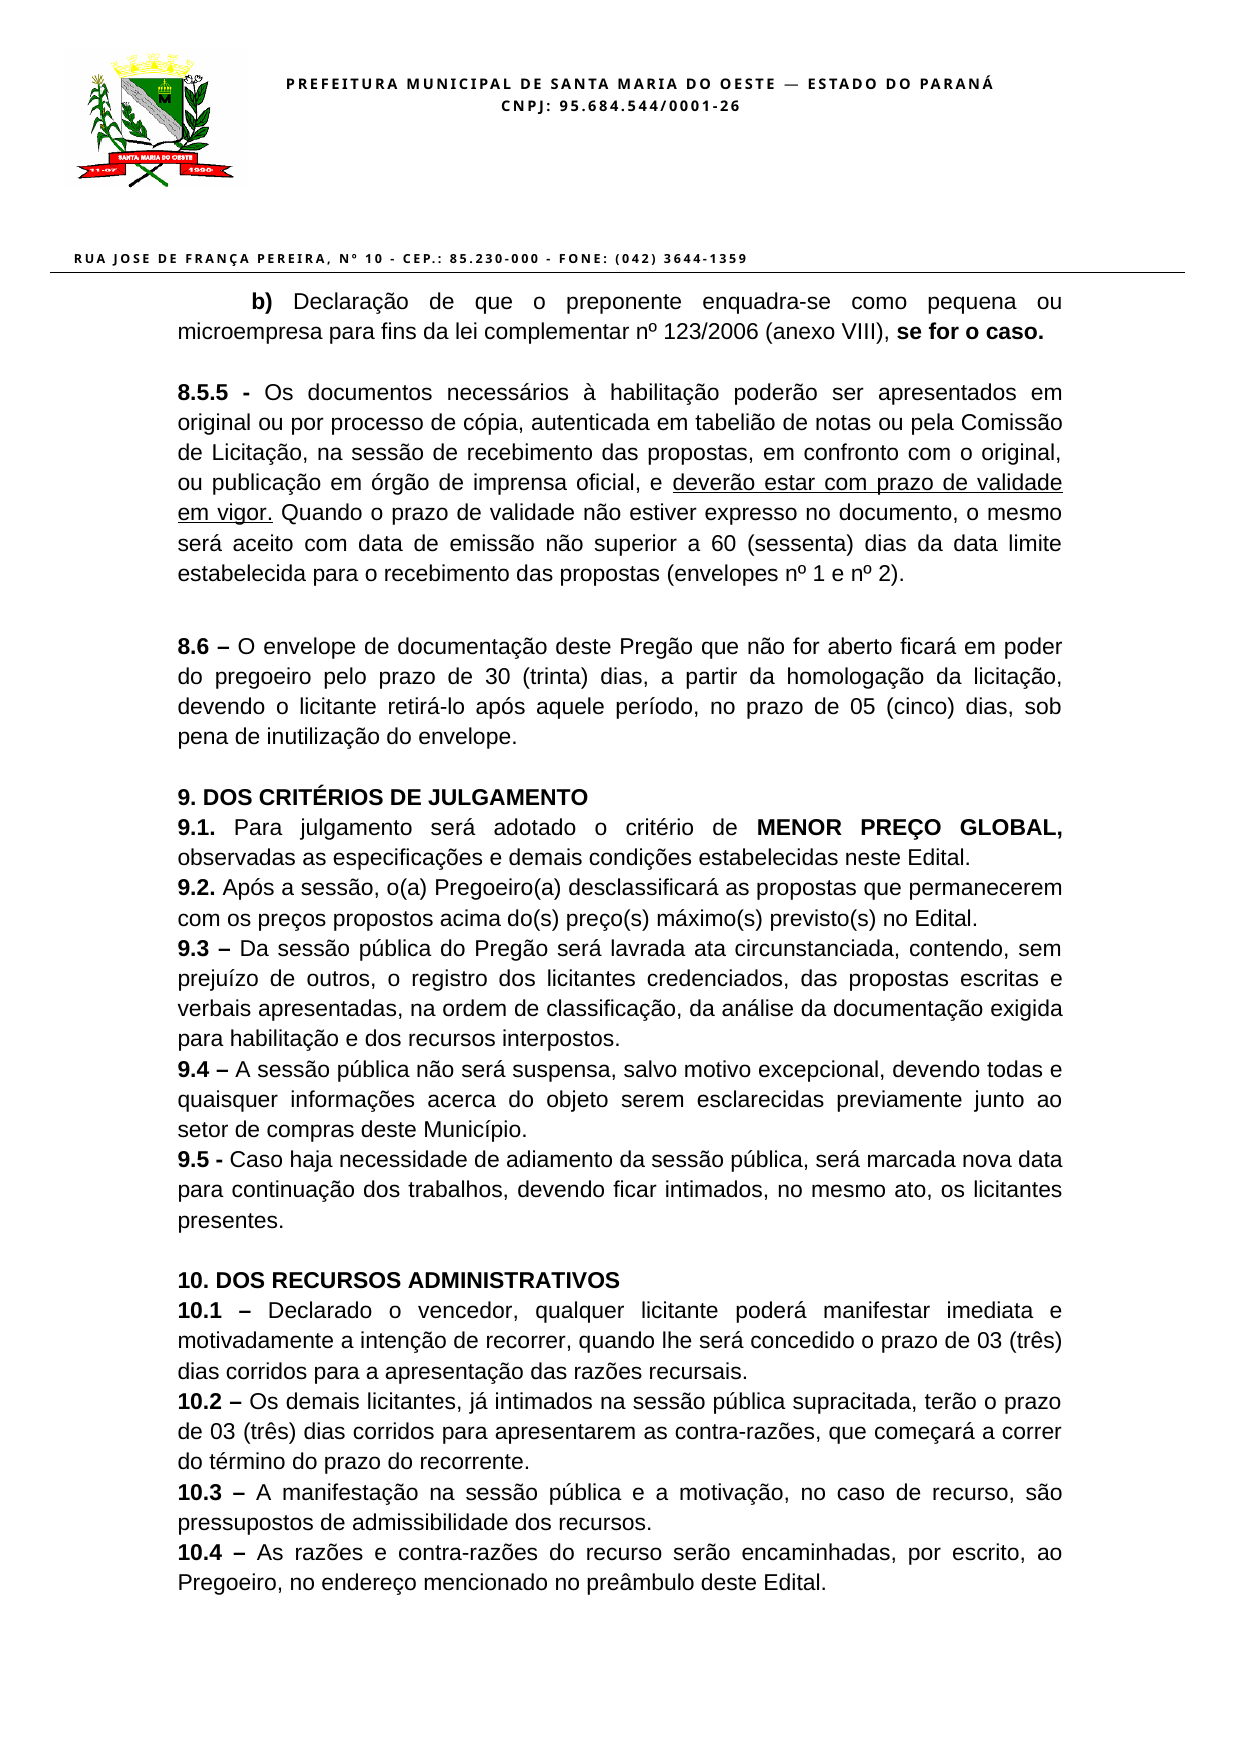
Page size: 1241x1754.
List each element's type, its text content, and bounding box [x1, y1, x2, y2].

text 10.1 – Declarado o vencedor, qualquer licitante poderá manifestar imediata e motivadamente a intenção de recorrer, quando lhe será concedido o prazo de 03 (três) dias corridos para a apresentação das razões recursais. [177, 1297, 1063, 1384]
text 8.5.5 - Os documentos necessários à habilitação poderão ser apresentados em original ou por processo de cópia, autenticada em tabelião de notas ou pela Comissão de Licitação, na sessão de recebimento das propostas, em confronto com o original, ou publicação em órgão de imprensa oficial, e deverão estar com prazo de validade em vigor. Quando o prazo de validade não estiver expresso no documento, o mesmo será aceito com data de emissão não superior a 60 (sessenta) dias da data limite estabelecida para o recebimento das propostas (envelopes nº 1 e nº 2). [177, 378, 1063, 586]
text b) Declaração de que o preponente enquadra-se como pequena ou microempresa para fins da lei complementar nº 123/2006 (anexo VIII), se for o caso. [177, 288, 1063, 344]
text 10.3 – A manifestação na sessão pública e a motivação, no caso de recurso, são pressupostos de admissibilidade dos recursos. [177, 1478, 1063, 1535]
text 9.4 – A sessão pública não será suspensa, salvo motivo excepcional, devendo todas e quaisquer informações acerca do objeto serem esclarecidas previamente junto ao setor de compras deste Município. [177, 1056, 1063, 1142]
text 9.2. Após a sessão, o(a) Pregoeiro(a) desclassificará as propostas que permanecerem com os preços propostos acima do(s) preço(s) máximo(s) previsto(s) no Edital. [177, 874, 1063, 931]
text 10.4 – As razões e contra-razões do recurso serão encaminhadas, por escrito, ao Pregoeiro, no endereço mencionado no preâmbulo deste Edital. [177, 1539, 1063, 1596]
text 9.1. Para julgamento será adotado o critério de MENOR PREÇO GLOBAL, observadas as especificações e demais condições estabelecidas neste Edital. [177, 814, 1063, 871]
text 9.5 - Caso haja necessidade de adiamento da sessão pública, será marcada nova data para continuação dos trabalhos, devendo ficar intimados, no mesmo ato, os licitantes presentes. [177, 1146, 1063, 1233]
picture [65, 49, 249, 188]
text 10. DOS RECURSOS ADMINISTRATIVOS [177, 1267, 1063, 1293]
text 9. DOS CRITÉRIOS DE JULGAMENTO [177, 784, 1063, 810]
text 9.3 – Da sessão pública do Pregão será lavrada ata circunstanciada, contendo, sem prejuízo de outros, o registro dos licitantes credenciados, das propostas escritas e verbais apresentadas, na ordem de classificação, da análise da documentação exigida para habilitação e dos recursos interpostos. [177, 935, 1063, 1052]
text 8.6 – O envelope de documentação deste Pregão que não for aberto ficará em poder do pregoeiro pelo prazo de 30 (trinta) dias, a partir da homologação da licitação, devendo o licitante retirá-lo após aquele período, no prazo de 05 (cinco) dias, sob pena de inutilização do envelope. [177, 633, 1063, 750]
text 10.2 – Os demais licitantes, já intimados na sessão pública supracitada, terão o prazo de 03 (três) dias corridos para apresentarem as contra-razões, que começará a correr do término do prazo do recorrente. [177, 1388, 1063, 1475]
